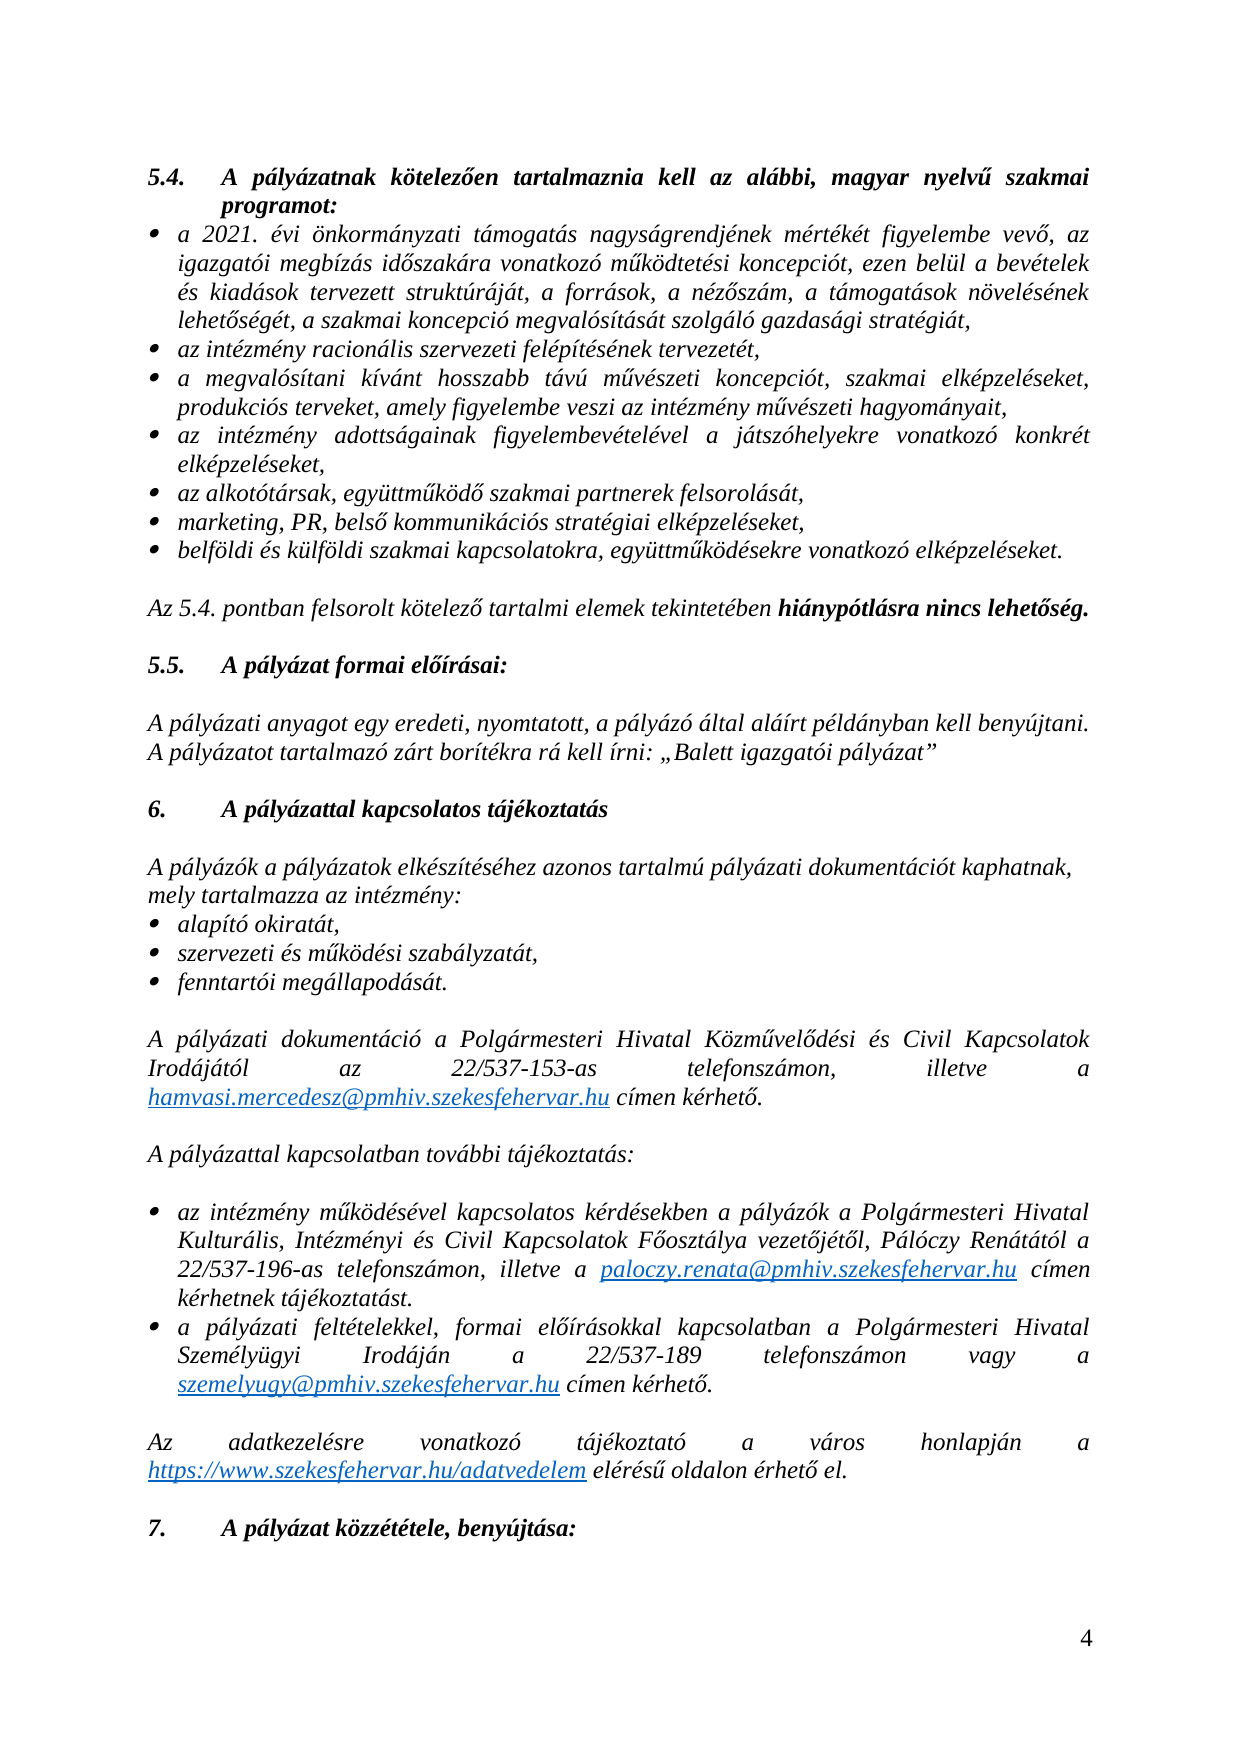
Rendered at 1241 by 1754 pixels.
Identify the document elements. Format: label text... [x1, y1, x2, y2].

list A pályázat formai előírásai: [148, 650, 1093, 679]
list fenntartói megállapodását. [148, 967, 1093, 995]
list A pályázat közzététele, benyújtása: [148, 1513, 1093, 1542]
text A pályázattal kapcsolatban további tájékoztatás: [148, 1139, 1093, 1168]
text A pályázók a pályázatok elkészítéséhez azonos tartalmú pályázati dokumentációt kaphatnak, mely tartalmazza az intézmény: [148, 852, 1093, 909]
text A pályázati anyagot egy eredeti, nyomtatott, a pályázó által aláírt példányban kell benyújtani. [148, 708, 1093, 737]
list az intézmény adottságainak figyelembevételével a játszóhelyekre vonatkozó konkrét elképzeléseket, [148, 420, 1093, 478]
list szervezeti és működési szabályzatát, [148, 938, 1093, 967]
text Az 5.4. pontban felsorolt kötelező tartalmi elemek tekintetében hiánypótlásra nincs lehetőség. [148, 593, 1093, 622]
list belföldi és külföldi szakmai kapcsolatokra, együttműködésekre vonatkozó elképzeléseket. [148, 535, 1093, 564]
list marketing, PR, belső kommunikációs stratégiai elképzeléseket, [148, 507, 1093, 535]
text A pályázati dokumentáció a Polgármesteri Hivatal Közművelődési és Civil Kapcsolatok Irodájától az 22/537-153-as telefonszámon, illetve a hamvasi.mercedesz@pmhiv.szekesfehervar.hu címen kérhető. [148, 1024, 1093, 1110]
text A pályázatot tartalmazó zárt borítékra rá kell írni: „Balett igazgatói pályázat” [148, 737, 1093, 765]
list az alkotótársak, együttműködő szakmai partnerek felsorolását, [148, 478, 1093, 507]
text Az adatkezelésre vonatkozó tájékoztató a város honlapján a https://www.szekesfehervar.hu/adatvedelem elérésű oldalon érhető el. [148, 1427, 1093, 1484]
list alapító okiratát, [148, 909, 1093, 938]
list az intézmény működésével kapcsolatos kérdésekben a pályázók a Polgármesteri Hivatal Kulturális, Intézményi és Civil Kapcsolatok Főosztálya vezetőjétől, Pálóczy Renátától a 22/537-196-as telefonszámon, illetve a paloczy.renata@pmhiv.szekesfehervar.hu címen kérhetnek tájékoztatást. [148, 1197, 1093, 1312]
list a megvalósítani kívánt hosszabb távú művészeti koncepciót, szakmai elképzeléseket, produkciós terveket, amely figyelembe veszi az intézmény művészeti hagyományait, [148, 363, 1093, 420]
list a 2021. évi önkormányzati támogatás nagyságrendjének mértékét figyelembe vevő, az igazgatói megbízás időszakára vonatkozó működtetési koncepciót, ezen belül a bevételek és kiadások tervezett struktúráját, a források, a nézőszám, a támogatások növelésének lehetőségét, a szakmai koncepció megvalósítását szolgáló gazdasági stratégiát, [148, 219, 1093, 334]
list a pályázati feltételekkel, formai előírásokkal kapcsolatban a Polgármesteri Hivatal Személyügyi Irodáján a 22/537-189 telefonszámon vagy a szemelyugy@pmhiv.szekesfehervar.hu címen kérhető. [148, 1312, 1093, 1398]
list az intézmény racionális szervezeti felépítésének tervezetét, [148, 334, 1093, 363]
list A pályázatnak kötelezően tartalmaznia kell az alábbi, magyar nyelvű szakmai programot: [148, 162, 1093, 219]
list A pályázattal kapcsolatos tájékoztatás [148, 794, 1093, 823]
